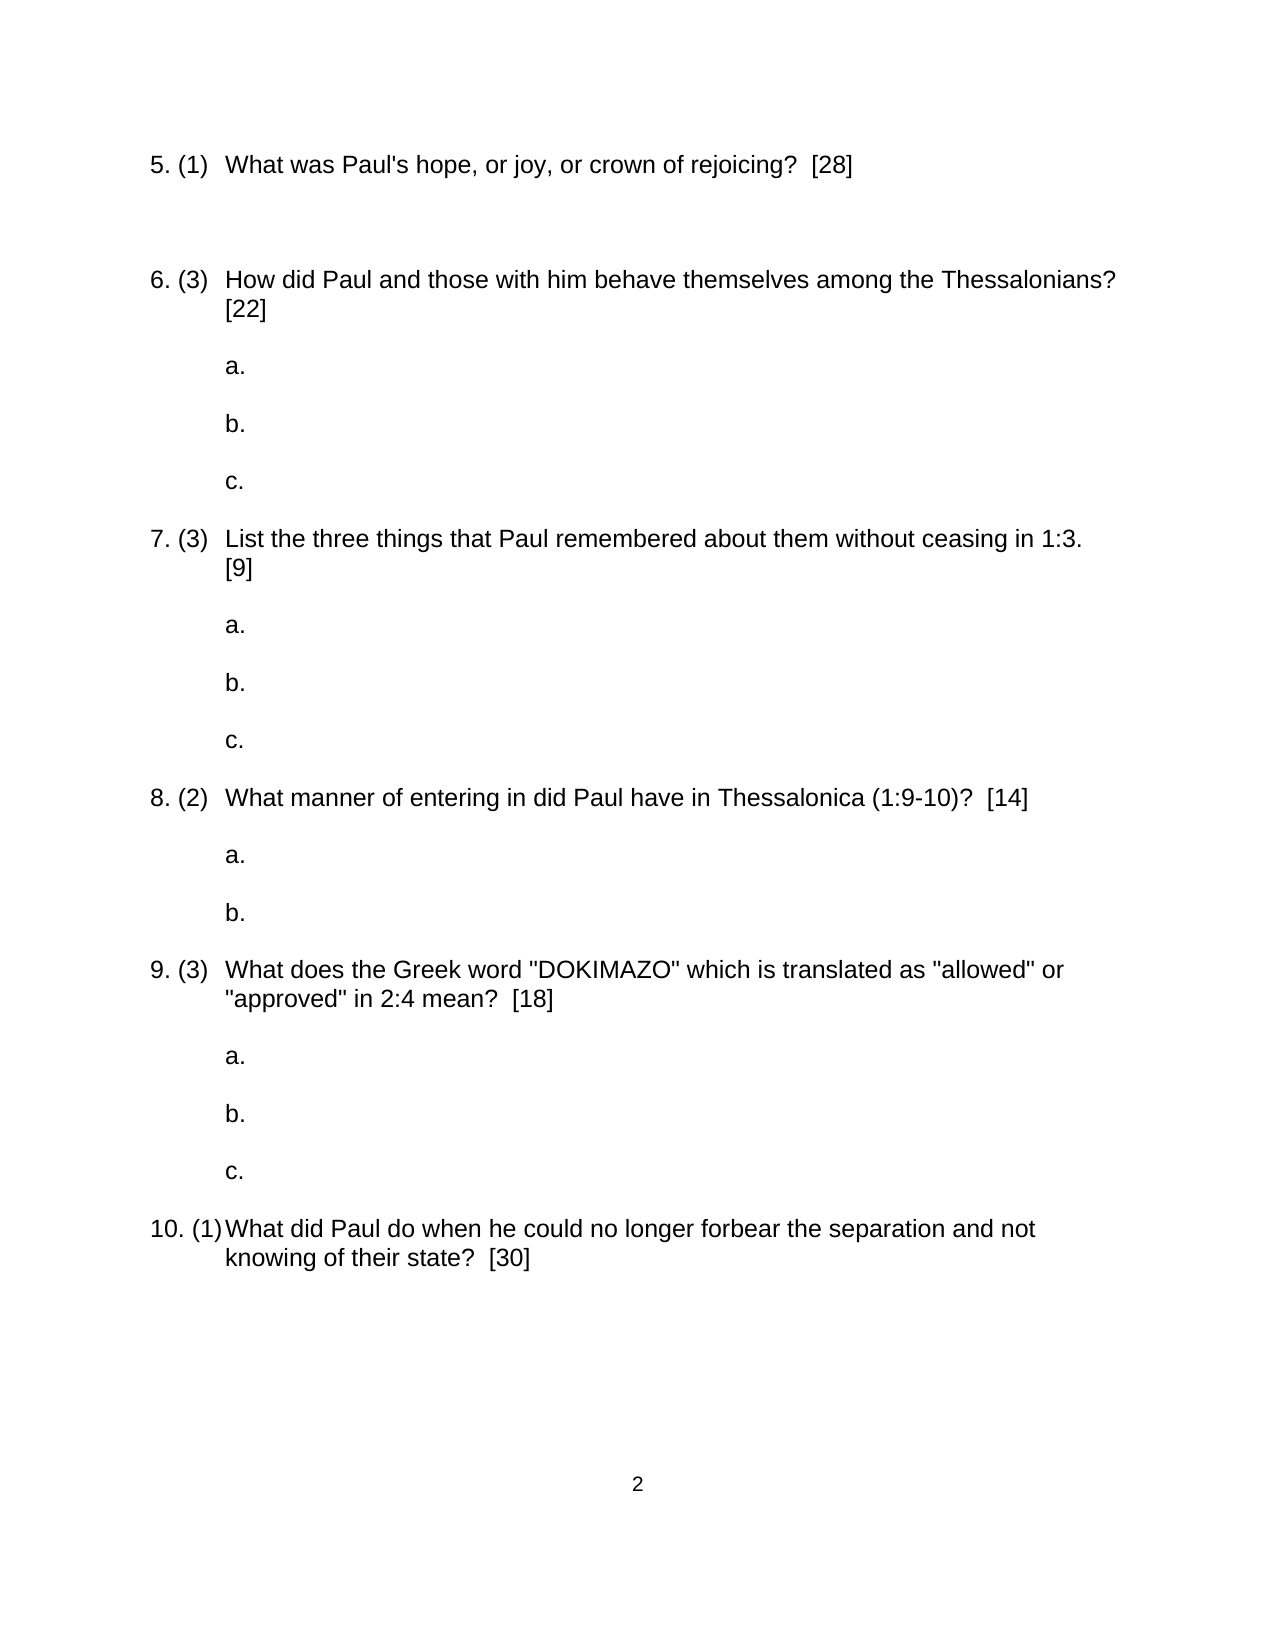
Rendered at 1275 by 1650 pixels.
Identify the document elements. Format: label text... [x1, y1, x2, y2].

text c. [150, 725, 1125, 754]
text b. [150, 897, 1125, 926]
text 10. (1) What did Paul do when he could no longer forbear the separation and not knowing of their state? [30] [150, 1214, 1125, 1271]
text a. [150, 840, 1125, 869]
text b. [225, 1099, 1125, 1127]
text 8. (2) What manner of entering in did Paul have in Thessalonica (1:9-10)? [14] [150, 782, 1125, 811]
text c. [150, 466, 1125, 495]
text a. [225, 1041, 1125, 1070]
text a. [150, 351, 1125, 380]
text a. [150, 610, 1125, 639]
text c. [225, 1156, 1125, 1185]
text 7. (3) List the three things that Paul remembered about them without ceasing in 1:3. [9] [150, 524, 1125, 581]
text 5. (1) What was Paul's hope, or joy, or crown of rejoicing? [28] [150, 150, 1125, 179]
text b. [150, 667, 1125, 696]
text 6. (3) How did Paul and those with him behave themselves among the Thessalonians? [22] [150, 265, 1125, 322]
text 9. (3) What does the Greek word "DOKIMAZO" which is translated as "allowed" or "approved" in 2:4 mean? [18] [150, 955, 1125, 1012]
text b. [150, 409, 1125, 437]
